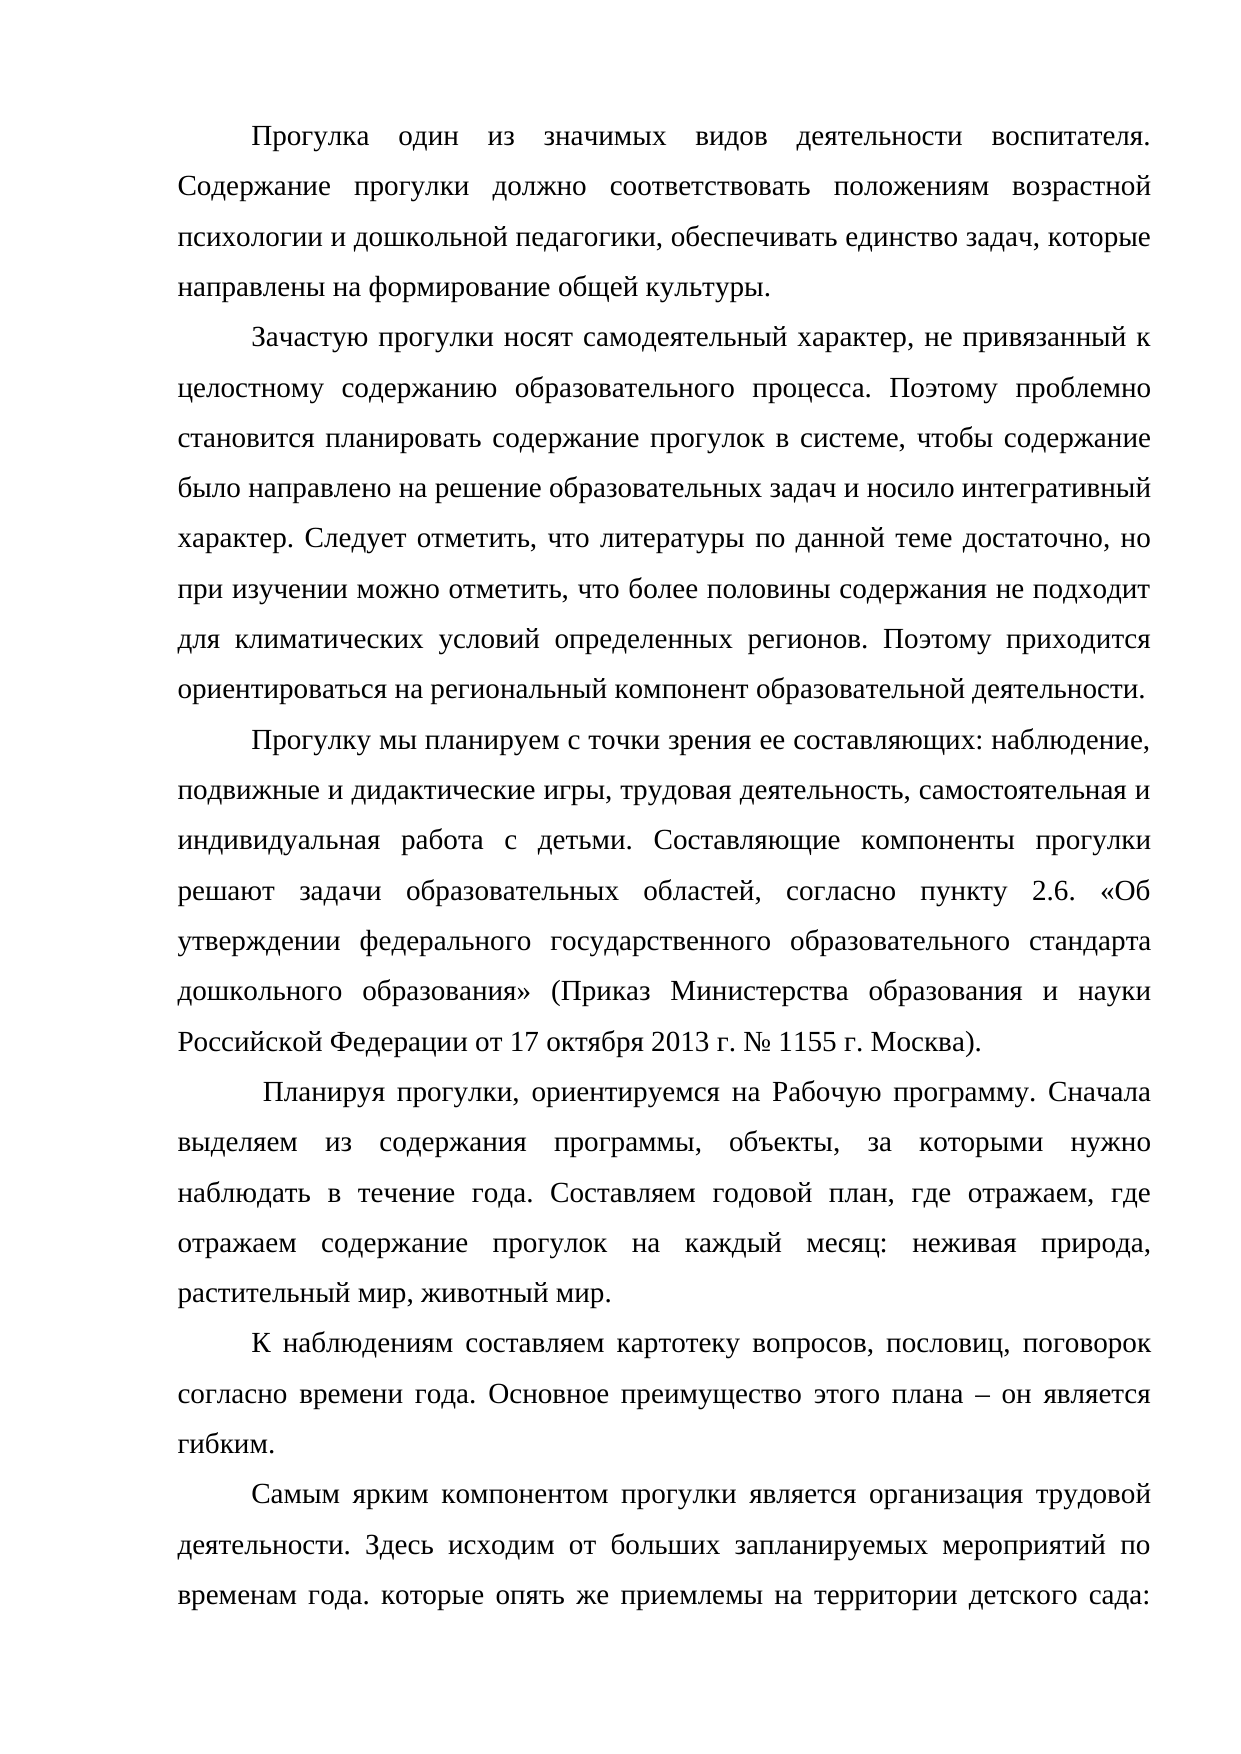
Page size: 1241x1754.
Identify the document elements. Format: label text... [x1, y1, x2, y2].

text Планируя прогулки, ориентируемся на Рабочую программу. Сначала выделяем из содержания программы, объекты, за которыми нужно наблюдать в течение года. Составляем годовой план, где отражаем, где отражаем содержание прогулок на каждый месяц: неживая природа, растительный мир, животный мир. [177, 1074, 1152, 1309]
text Зачастую прогулки носят самодеятельный характер, не привязанный к целостному содержанию образовательного процесса. Поэтому проблемно становится планировать содержание прогулок в системе, чтобы содержание было направлено на решение образовательных задач и носило интегративный характер. Следует отметить, что литературы по данной теме достаточно, но при изучении можно отметить, что более половины содержания не подходит для климатических условий определенных регионов. Поэтому приходится ориентироваться на региональный компонент образовательной деятельности. [177, 319, 1152, 705]
text Прогулку мы планируем с точки зрения ее составляющих: наблюдение, подвижные и дидактические игры, трудовая деятельность, самостоятельная и индивидуальная работа с детьми. Составляющие компоненты прогулки решают задачи образовательных областей, согласно пункту 2.6. «Об утверждении федерального государственного образовательного стандарта дошкольного образования» (Приказ Министерства образования и науки Российской Федерации от 17 октября 2013 г. № 1155 г. Москва). [177, 722, 1152, 1057]
text К наблюдениям составляем картотеку вопросов, пословиц, поговорок согласно времени года. Основное преимущество этого плана – он является гибким. [177, 1326, 1152, 1460]
text Прогулка один из значимых видов деятельности воспитателя. Содержание прогулки должно соответствовать положениям возрастной психологии и дошкольной педагогики, обеспечивать единство задач, которые направлены на формирование общей культуры. [177, 118, 1152, 303]
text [177, 1477, 1152, 1611]
